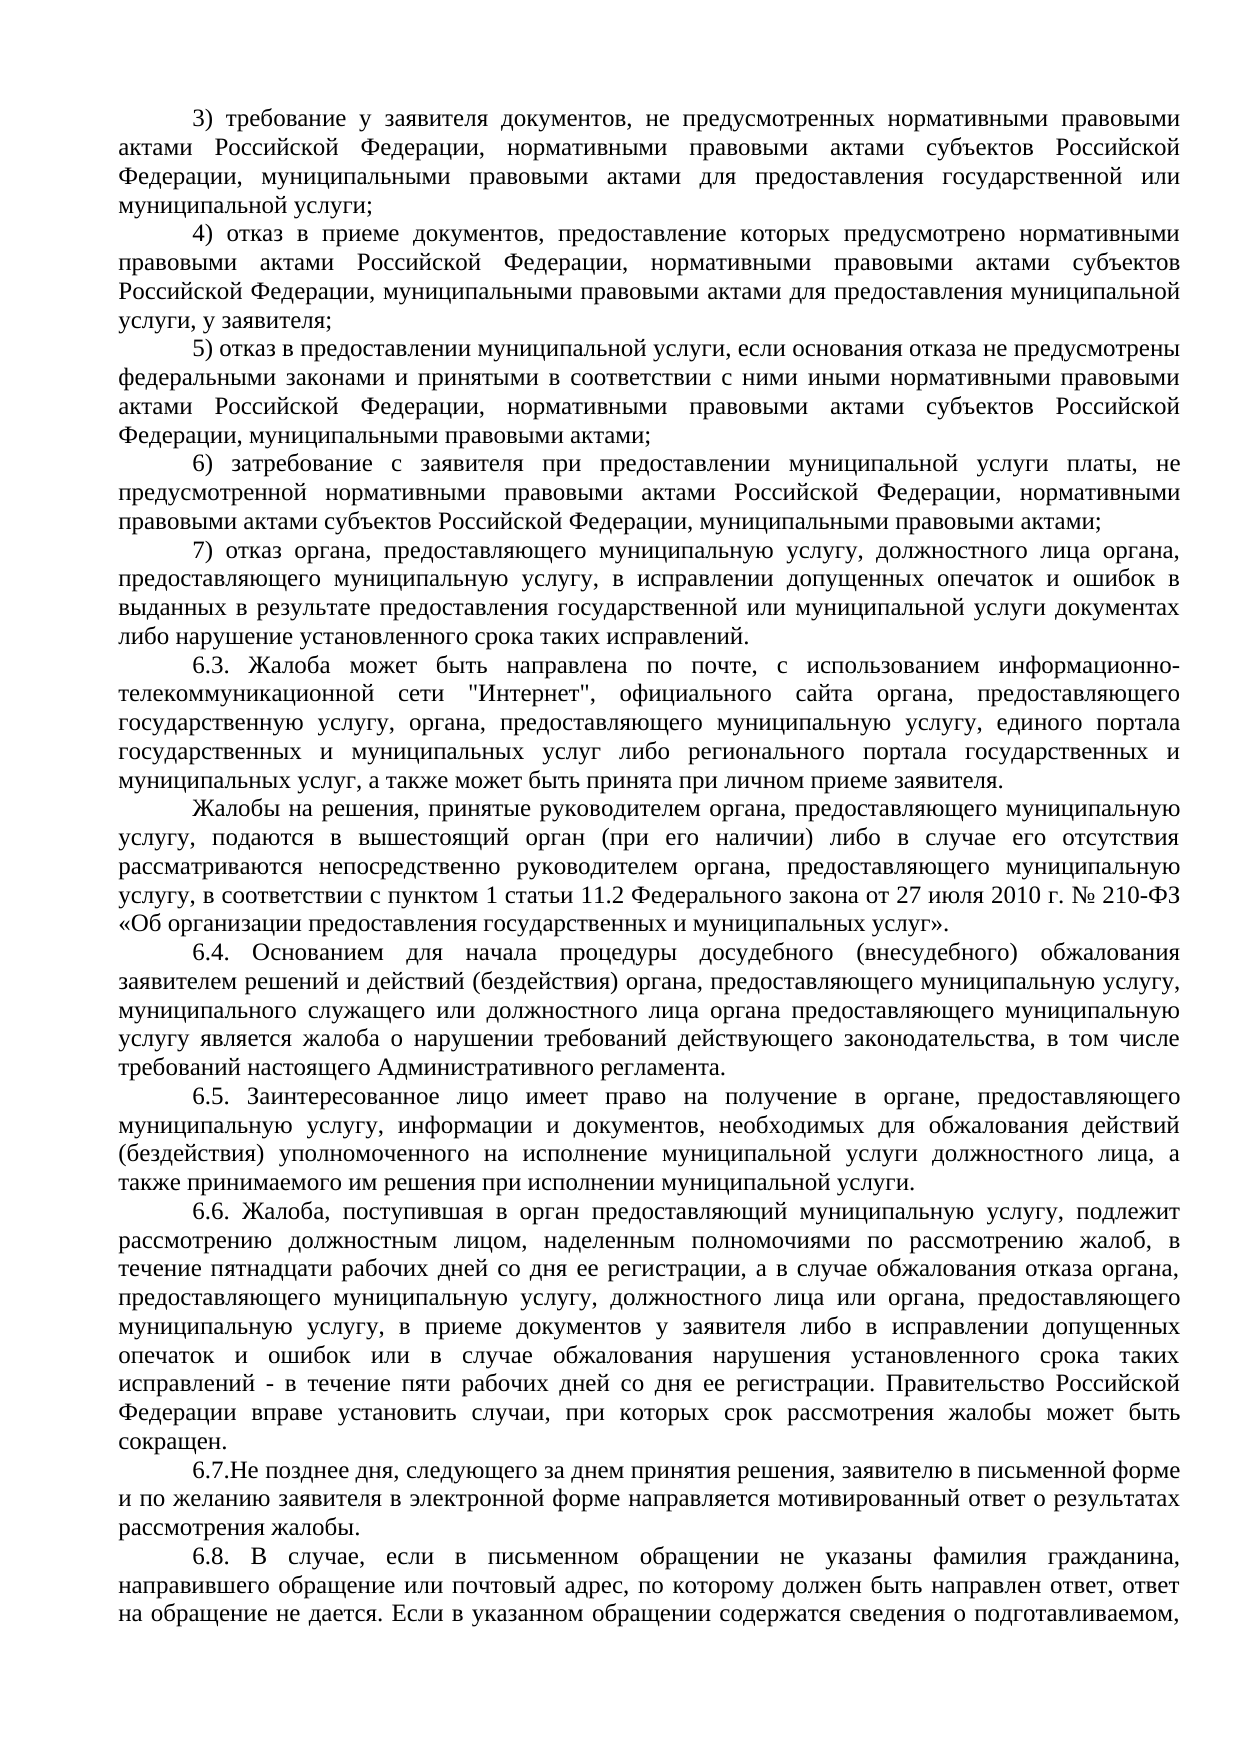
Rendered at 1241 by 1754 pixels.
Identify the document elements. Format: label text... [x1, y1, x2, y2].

text 6) затребование с заявителя при предоставлении муниципальной услуги платы, не предусмотренной нормативными правовыми актами Российской Федерации, нормативными правовыми актами субъектов Российской Федерации, муниципальными правовыми актами; [118, 448, 1181, 535]
text 6.4. Основанием для начала процедуры досудебного (внесудебного) обжалования заявителем решений и действий (бездействия) органа, предоставляющего муниципальную услугу, муниципального служащего или должностного лица органа предоставляющего муниципальную услугу является жалоба о нарушении требований действующего законодательства, в том числе требований настоящего Административного регламента. [118, 937, 1181, 1081]
text 5) отказ в предоставлении муниципальной услуги, если основания отказа не предусмотрены федеральными законами и принятыми в соответствии с ними иными нормативными правовыми актами Российской Федерации, нормативными правовыми актами субъектов Российской Федерации, муниципальными правовыми актами; [118, 333, 1181, 448]
text 4) отказ в приеме документов, предоставление которых предусмотрено нормативными правовыми актами Российской Федерации, нормативными правовыми актами субъектов Российской Федерации, муниципальными правовыми актами для предоставления муниципальной услуги, у заявителя; [118, 218, 1181, 333]
text 6.5. Заинтересованное лицо имеет право на получение в органе, предоставляющего муниципальную услугу, информации и документов, необходимых для обжалования действий (бездействия) уполномоченного на исполнение муниципальной услуги должностного лица, а также принимаемого им решения при исполнении муниципальной услуги. [118, 1081, 1181, 1196]
text Жалобы на решения, принятые руководителем органа, предоставляющего муниципальную услугу, подаются в вышестоящий орган (при его наличии) либо в случае его отсутствия рассматриваются непосредственно руководителем органа, предоставляющего муниципальную услугу, в соответствии с пунктом 1 статьи 11.2 Федерального закона от 27 июля 2010 г. № 210-ФЗ «Об организации предоставления государственных и муниципальных услуг». [118, 793, 1181, 937]
text 6.7.Не позднее дня, следующего за днем принятия решения, заявителю в письменной форме и по желанию заявителя в электронной форме направляется мотивированный ответ о результатах рассмотрения жалобы. [118, 1455, 1181, 1541]
text 6.3. Жалоба может быть направлена по почте, с использованием информационно-телекоммуникационной сети "Интернет", официального сайта органа, предоставляющего государственную услугу, органа, предоставляющего муниципальную услугу, единого портала государственных и муниципальных услуг либо регионального портала государственных и муниципальных услуг, а также может быть принята при личном приеме заявителя. [118, 650, 1181, 793]
text 7) отказ органа, предоставляющего муниципальную услугу, должностного лица органа, предоставляющего муниципальную услугу, в исправлении допущенных опечаток и ошибок в выданных в результате предоставления государственной или муниципальной услуги документах либо нарушение установленного срока таких исправлений. [118, 535, 1181, 650]
text 3) требование у заявителя документов, не предусмотренных нормативными правовыми актами Российской Федерации, нормативными правовыми актами субъектов Российской Федерации, муниципальными правовыми актами для предоставления государственной или муниципальной услуги; [118, 103, 1181, 218]
text 6.6. Жалоба, поступившая в орган предоставляющий муниципальную услугу, подлежит рассмотрению должностным лицом, наделенным полномочиями по рассмотрению жалоб, в течение пятнадцати рабочих дней со дня ее регистрации, а в случае обжалования отказа органа, предоставляющего муниципальную услугу, должностного лица или органа, предоставляющего муниципальную услугу, в приеме документов у заявителя либо в исправлении допущенных опечаток и ошибок или в случае обжалования нарушения установленного срока таких исправлений - в течение пяти рабочих дней со дня ее регистрации. Правительство Российской Федерации вправе установить случаи, при которых срок рассмотрения жалобы может быть сокращен. [118, 1196, 1181, 1455]
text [118, 1541, 1181, 1627]
